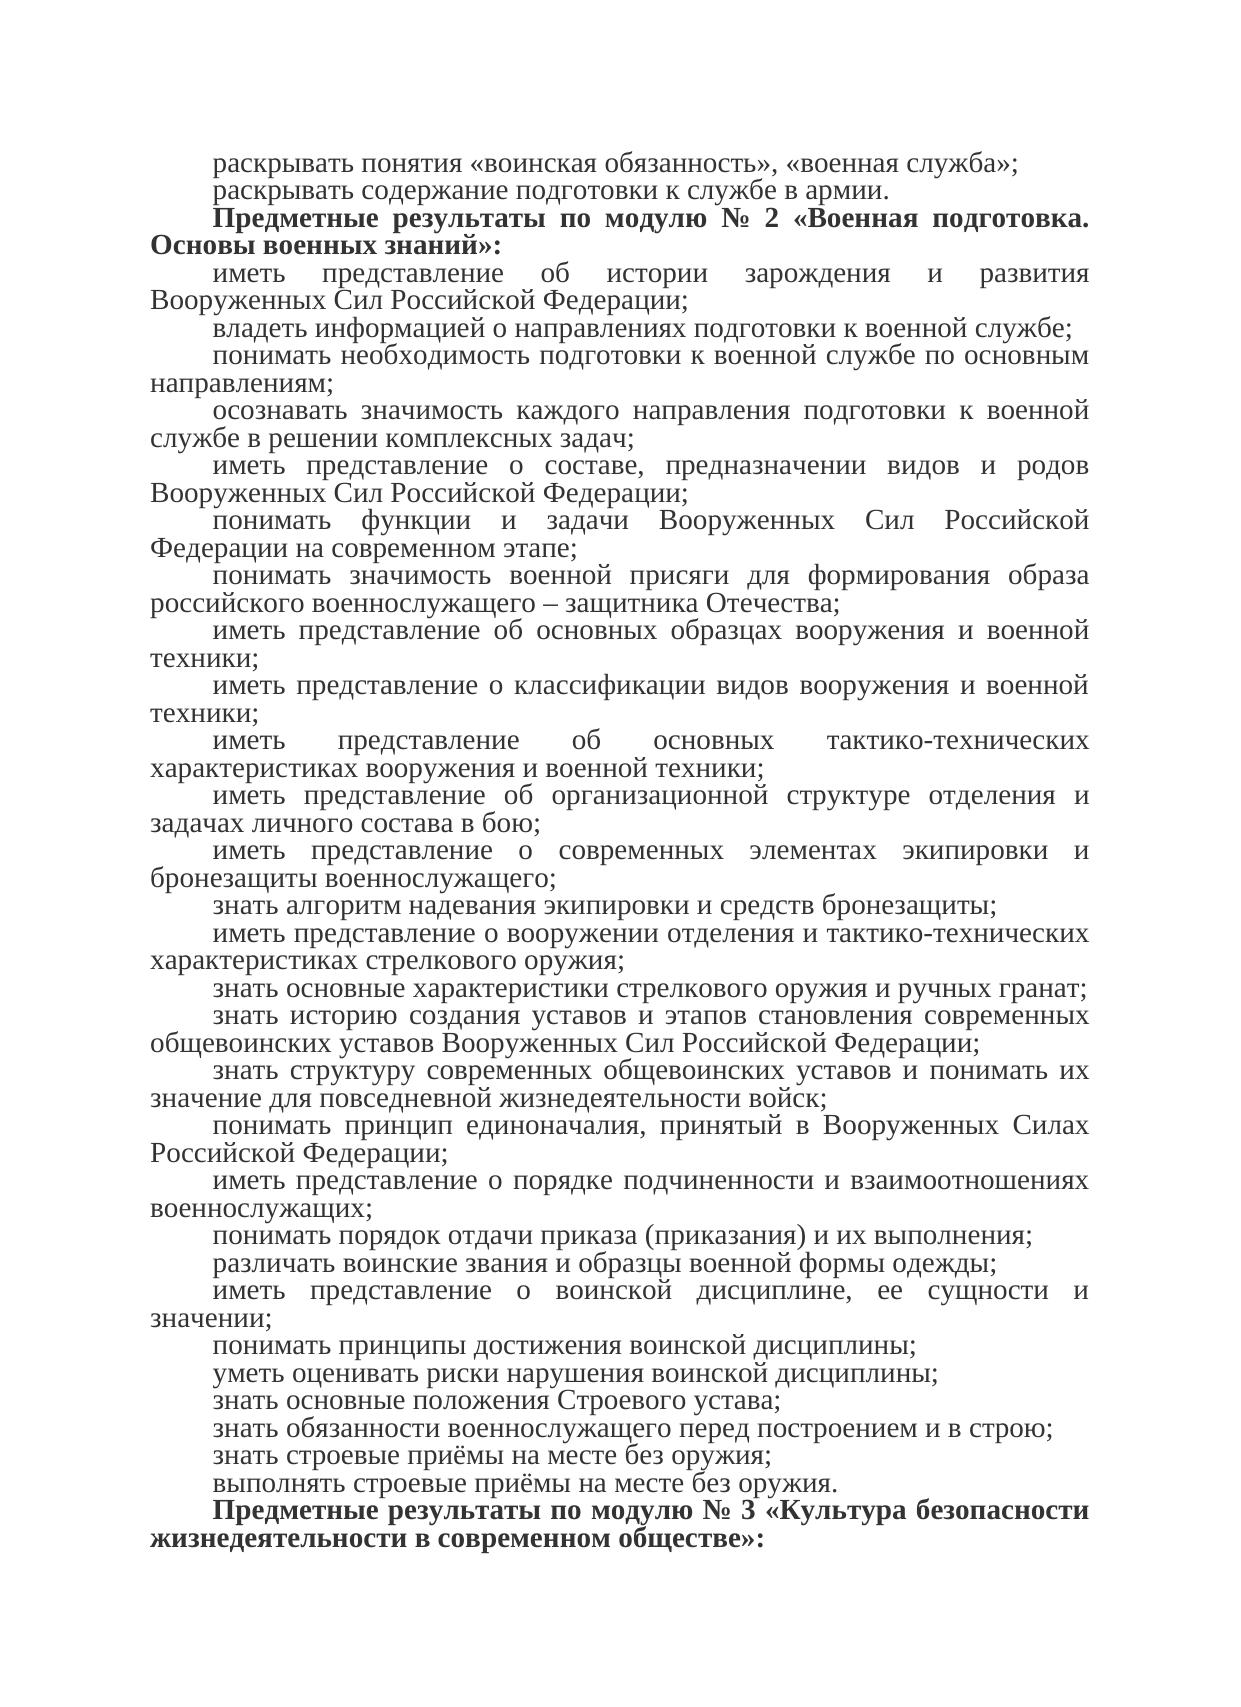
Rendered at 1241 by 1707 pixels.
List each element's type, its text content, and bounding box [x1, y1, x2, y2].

text понимать принципы достижения воинской дисциплины; [150, 1332, 1090, 1360]
text иметь представление об основных образцах вооружения и военной техники; [150, 617, 1090, 672]
text различать воинские звания и образцы военной формы одежды; [150, 1250, 1090, 1277]
text знать историю создания уставов и этапов становления современных общевоинских уставов Вооруженных Сил Российской Федерации; [150, 1002, 1090, 1057]
text иметь представление о порядке подчиненности и взаимоотношениях военнослужащих; [150, 1167, 1090, 1222]
text знать основные положения Строевого устава; [150, 1387, 1090, 1415]
text понимать необходимость подготовки к военной службе по основным направлениям; [150, 342, 1090, 397]
text понимать порядок отдачи приказа (приказания) и их выполнения; [150, 1222, 1090, 1250]
text осознавать значимость каждого направления подготовки к военной службе в решении комплексных задач; [150, 397, 1090, 452]
text иметь представление о современных элементах экипировки и бронезащиты военнослужащего; [150, 837, 1090, 892]
text знать основные характеристики стрелкового оружия и ручных гранат; [150, 975, 1090, 1002]
text иметь представление о классификации видов вооружения и военной техники; [150, 672, 1090, 727]
text иметь представление о вооружении отделения и тактико-технических характеристиках стрелкового оружия; [150, 920, 1090, 975]
text иметь представление о воинской дисциплине, ее сущности и значении; [150, 1277, 1090, 1332]
text раскрывать понятия «воинская обязанность», «военная служба»; [150, 150, 1090, 177]
text иметь представление о составе, предназначении видов и родов Вооруженных Сил Российской Федерации; [150, 452, 1090, 507]
text иметь представление об организационной структуре отделения и задачах личного состава в бою; [150, 782, 1090, 837]
text выполнять строевые приёмы на месте без оружия. [150, 1470, 1090, 1497]
text знать обязанности военнослужащего перед построением и в строю; [150, 1415, 1090, 1442]
text знать структуру современных общевоинских уставов и понимать их значение для повседневной жизнедеятельности войск; [150, 1057, 1090, 1112]
text иметь представление об истории зарождения и развития Вооруженных Сил Российской Федерации; [150, 260, 1090, 315]
text владеть информацией о направлениях подготовки к военной службе; [150, 315, 1090, 342]
text знать строевые приёмы на месте без оружия; [150, 1442, 1090, 1470]
text раскрывать содержание подготовки к службе в армии. [150, 177, 1090, 205]
text понимать значимость военной присяги для формирования образа российского военнослужащего – защитника Отечества; [150, 562, 1090, 617]
text иметь представление об основных тактико-технических характеристиках вооружения и военной техники; [150, 727, 1090, 782]
text понимать функции и задачи Вооруженных Сил Российской Федерации на современном этапе; [150, 507, 1090, 562]
text понимать принцип единоначалия, принятый в Вооруженных Силах Российской Федерации; [150, 1112, 1090, 1167]
text знать алгоритм надевания экипировки и средств бронезащиты; [150, 892, 1090, 920]
text уметь оценивать риски нарушения воинской дисциплины; [150, 1360, 1090, 1387]
text Предметные результаты по модулю № 2 «Военная подготовка. Основы военных знаний»: [150, 205, 1090, 260]
text Предметные результаты по модулю № 3 «Культура безопасности жизнедеятельности в современном обществе»: [150, 1497, 1090, 1552]
